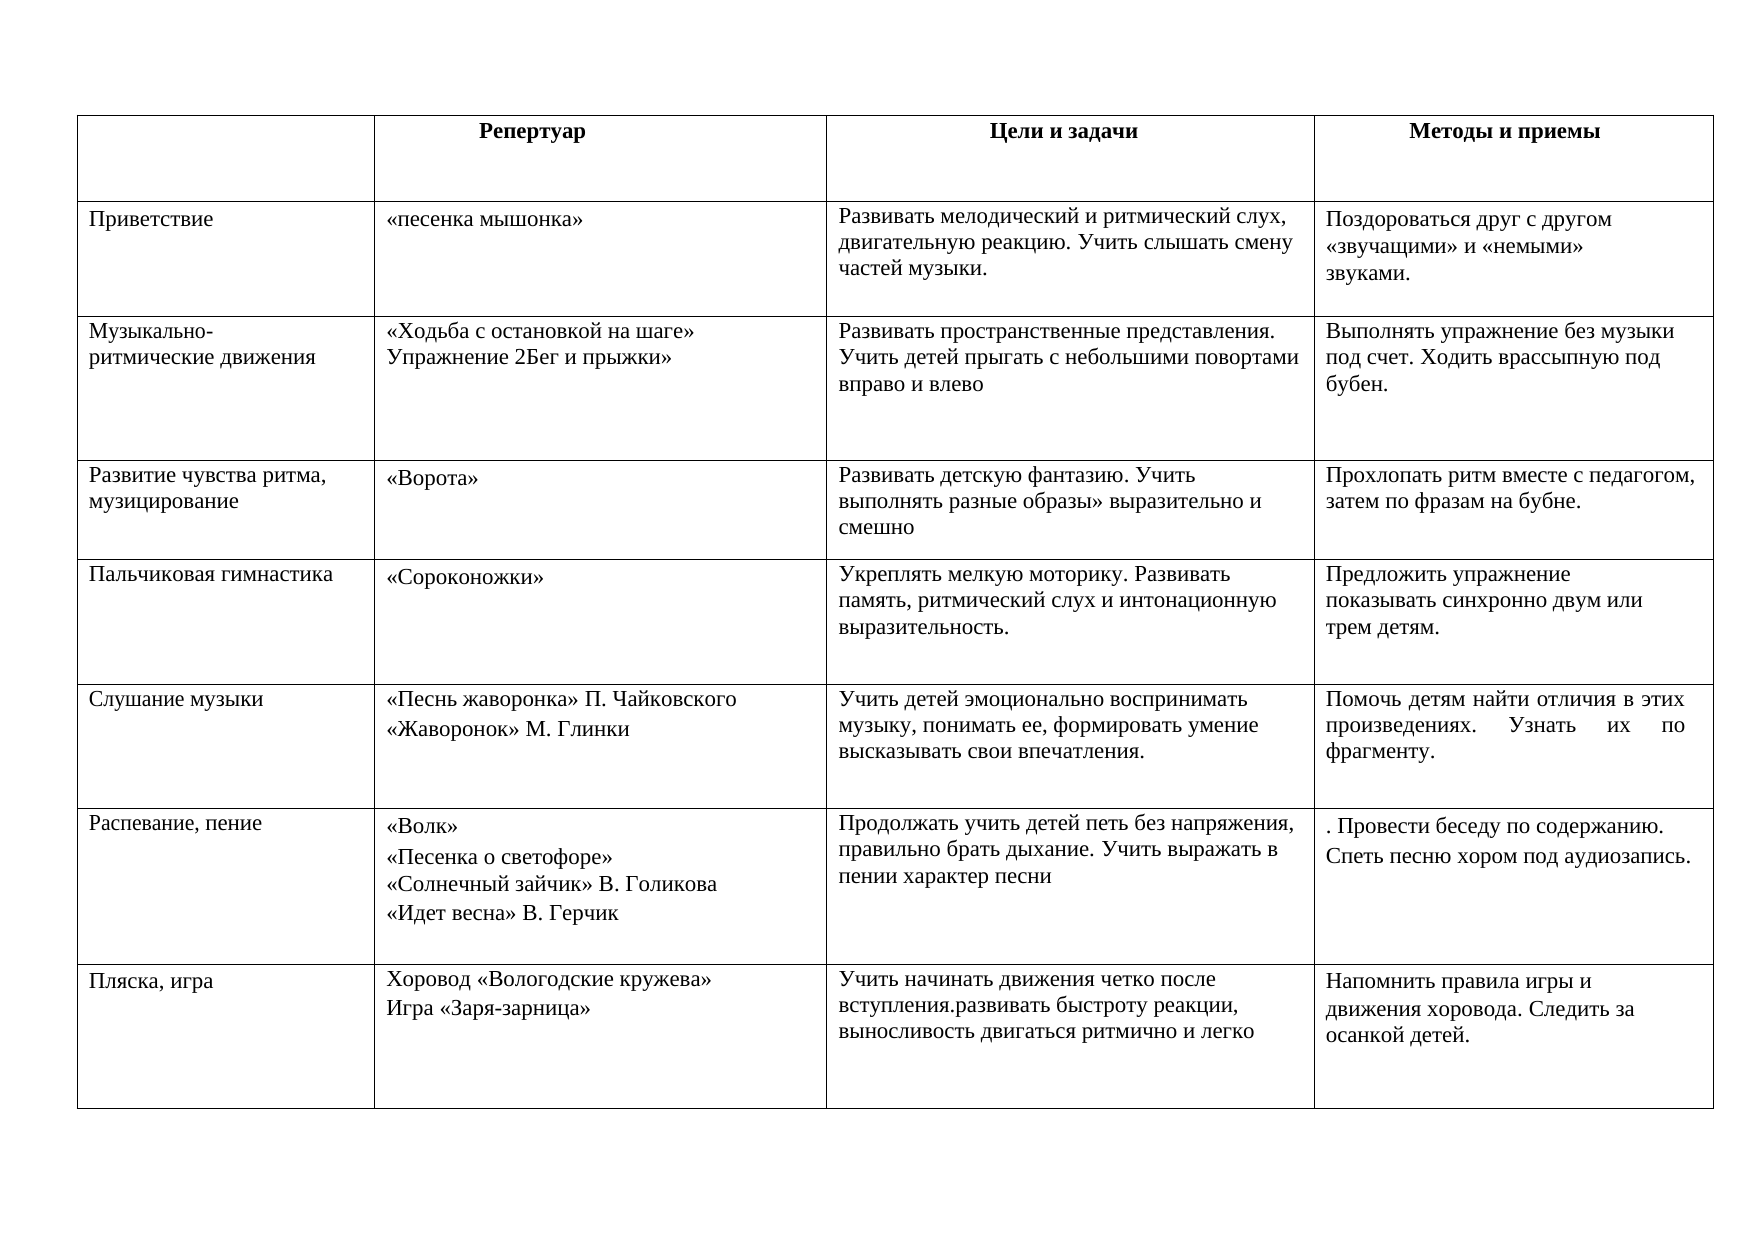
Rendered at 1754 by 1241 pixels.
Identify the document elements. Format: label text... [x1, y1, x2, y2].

table_cell Распевание, пение [78, 809, 374, 963]
table_cell Поздороваться друг с другом «звучащими» и «немыми» звуками. [1315, 202, 1713, 316]
table_cell Пляска, игра [78, 965, 374, 1108]
table_cell «песенка мышонка» [375, 202, 826, 316]
table_cell Развивать детскую фантазию. Учить выполнять разные образы» выразительно и смешно [827, 461, 1314, 559]
table_cell «Ходьба с остановкой на шаге» Упражнение 2Бег и прыжки» [375, 317, 826, 460]
table_cell Прохлопать ритм вместе с педагогом, затем по фразам на бубне. [1315, 461, 1713, 559]
table_cell Развивать мелодический и ритмический слух, двигательную реакцию. Учить слышать смену частей музыки. [827, 202, 1314, 316]
table_cell Приветствие [78, 202, 374, 316]
table_cell «Волк» «Песенка о светофоре» «Солнечный зайчик» В. Голикова «Идет весна» В. Герчик [375, 809, 826, 963]
table_cell «Сороконожки» [375, 560, 826, 684]
table_cell Пальчиковая гимнастика [78, 560, 374, 684]
table_cell Хоровод «Вологодские кружева» Игра «Заря-зарница» [375, 965, 826, 1108]
table_cell Предложить упражнение показывать синхронно двум или трем детям. [1315, 560, 1713, 684]
table_header Репертуар [375, 116, 826, 201]
table_header Методы и приемы [1315, 116, 1713, 201]
table_cell Музыкально- ритмические движения [78, 317, 374, 460]
table_cell Выполнять упражнение без музыки под счет. Ходить врассыпную под бубен. [1315, 317, 1713, 460]
table_cell Напомнить правила игры и движения хоровода. Следить за осанкой детей. [1315, 965, 1713, 1108]
table_cell Помочь детям найти отличия в этих произведениях. Узнать их по фрагменту. [1315, 685, 1713, 808]
table_cell «Ворота» [375, 461, 826, 559]
table_header Цели и задачи [827, 116, 1314, 201]
table_cell «Песнь жаворонка» П. Чайковского «Жаворонок» М. Глинки [375, 685, 826, 808]
table_cell Укреплять мелкую моторику. Развивать память, ритмический слух и интонационную выразительность. [827, 560, 1314, 684]
table_cell Учить начинать движения четко после вступления.развивать быстроту реакции, выносливость двигаться ритмично и легко [827, 965, 1314, 1108]
table_cell . Провести беседу по содержанию. Спеть песню хором под аудиозапись. [1315, 809, 1713, 963]
table_cell Учить детей эмоционально воспринимать музыку, понимать ее, формировать умение высказывать свои впечатления. [827, 685, 1314, 808]
table_header [78, 116, 374, 201]
table_cell Слушание музыки [78, 685, 374, 808]
table_cell Продолжать учить детей петь без напряжения, правильно брать дыхание. Учить выражать в пении характер песни [827, 809, 1314, 963]
table_cell Развитие чувства ритма, музицирование [78, 461, 374, 559]
table_cell Развивать пространственные представления. Учить детей прыгать с небольшими повортами вправо и влево [827, 317, 1314, 460]
